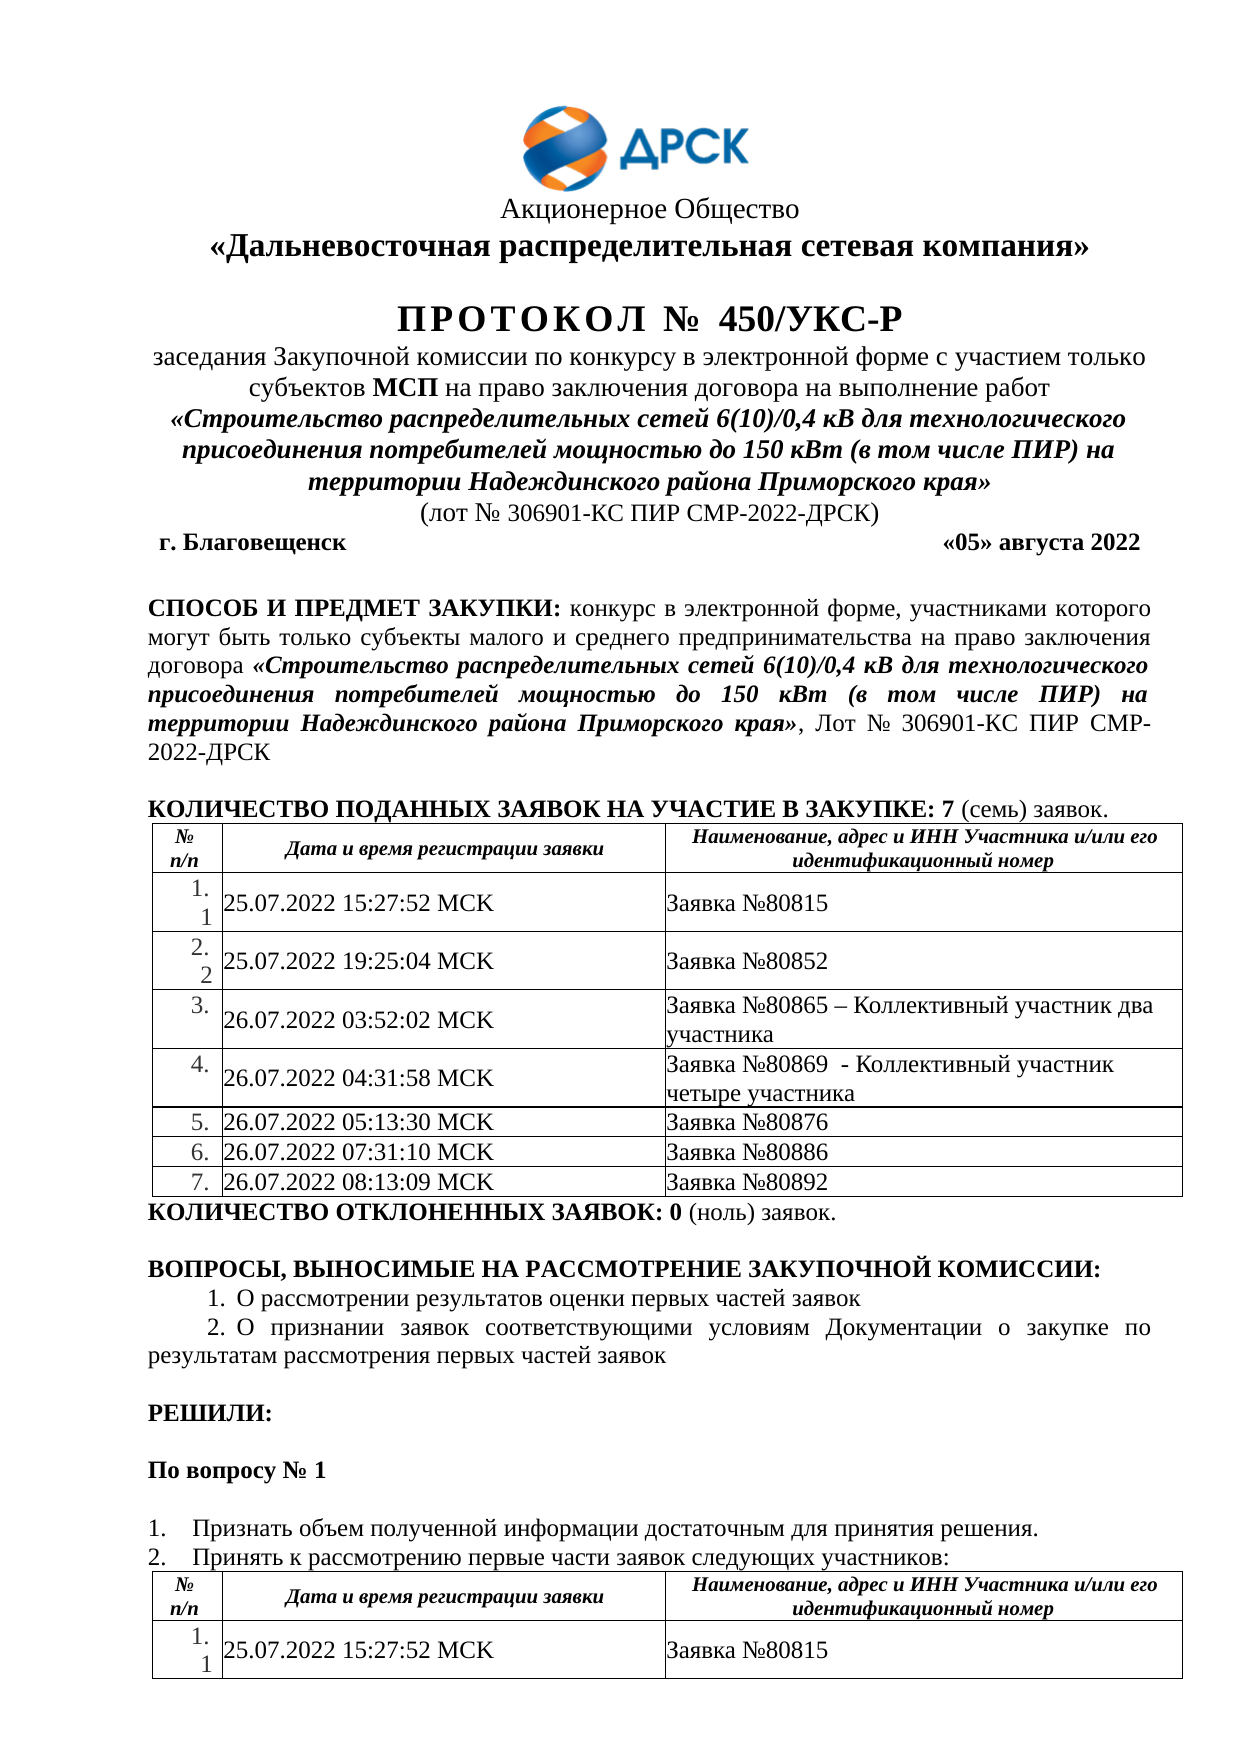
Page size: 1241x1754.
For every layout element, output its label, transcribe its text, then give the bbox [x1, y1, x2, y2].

table_cell Заявка №80865 – Коллективный участник два участника [666, 990, 1182, 1048]
table_header Наименование, адрес и ИНН Участника и/или его идентификационный номер [666, 824, 1182, 872]
list «Строительство распределительных сетей 6(10)/0,4 кВ для технологического присоединения потребителей мощностью до 150 кВт (в том числе ПИР) на территории Надеждинского района Приморского края» [148, 402, 1152, 496]
text Акционерное Общество [148, 191, 1152, 225]
list (лот № 306901-КС ПИР СМР-2022-ДРСК) [148, 496, 1152, 527]
table_cell 26.07.2022 04:31:58 MCK [223, 1049, 665, 1106]
text ВОПРОСЫ, ВЫНОСИМЫЕ НА РАССМОТРЕНИЕ ЗАКУПОЧНОЙ КОМИССИИ: [148, 1254, 1152, 1283]
text По вопросу № 1 [148, 1456, 1152, 1484]
table_header Наименование, адрес и ИНН Участника и/или его идентификационный номер [666, 1572, 1182, 1620]
table_cell [153, 1108, 222, 1136]
table_cell 25.07.2022 19:25:04 MCK [223, 932, 665, 989]
table_cell Заявка №80815 [666, 873, 1182, 931]
text КОЛИЧЕСТВО ПОДАННЫХ ЗАЯВОК НА УЧАСТИЕ В ЗАКУПКЕ: 7 (семь) заявок. [148, 794, 1152, 823]
list СПОСОБ И ПРЕДМЕТ ЗАКУПКИ: конкурс в электронной форме, участниками которого могут быть только субъекты малого и среднего предпринимательства на право заключения договора «Строительство распределительных сетей 6(10)/0,4 кВ для технологического присоединения потребителей мощностью до 150 кВт (в том числе ПИР) на территории Надеждинского района Приморского края», Лот № 306901-КС ПИР СМР-2022-ДРСК [148, 593, 1152, 766]
text КОЛИЧЕСТВО ОТКЛОНЕННЫХ ЗАЯВОК: 0 (ноль) заявок. [148, 1197, 1137, 1226]
list РЕШИЛИ: [148, 1398, 1152, 1427]
list О рассмотрении результатов оценки первых частей заявок [148, 1283, 1152, 1312]
table_cell Заявка №80892 [666, 1167, 1182, 1196]
text «Дальневосточная распределительная сетевая компания» [148, 225, 1152, 263]
table_cell Заявка №80869 - Коллективный участник четыре участника [666, 1049, 1182, 1106]
list Принять к рассмотрению первые части заявок следующих участников: [148, 1542, 1152, 1571]
table_header г. Благовещенск [148, 527, 652, 556]
table_header № п/п [153, 824, 222, 872]
table_cell 2 [153, 932, 222, 989]
table_cell 25.07.2022 15:27:52 MCK [223, 873, 665, 931]
table_header Дата и время регистрации заявки [223, 824, 665, 872]
table_cell 26.07.2022 05:13:30 MCK [223, 1108, 665, 1136]
table_cell [153, 1167, 222, 1196]
picture [519, 103, 766, 192]
table_header «05» августа 2022 [652, 527, 1152, 556]
table_cell Заявка №80886 [666, 1137, 1182, 1166]
table_cell 26.07.2022 08:13:09 MCK [223, 1167, 665, 1196]
table_cell 1 [153, 873, 222, 931]
table_cell [153, 1137, 222, 1166]
table_cell Заявка №80815 [666, 1621, 1182, 1678]
list О признании заявок соответствующими условиям Документации о закупке по результатам рассмотрения первых частей заявок [148, 1312, 1152, 1369]
table_cell Заявка №80852 [666, 932, 1182, 989]
table_header Дата и время регистрации заявки [223, 1572, 665, 1620]
text ПРОТОКОЛ № 450/УКС-Р [148, 297, 1152, 340]
table_cell 25.07.2022 15:27:52 MCK [223, 1621, 665, 1678]
table_cell [153, 1049, 222, 1106]
list заседания Закупочной комиссии по конкурсу в электронной форме с участием только субъектов МСП на право заключения договора на выполнение работ [148, 340, 1152, 402]
table_cell 1 [153, 1621, 222, 1678]
table_cell 26.07.2022 07:31:10 MCK [223, 1137, 665, 1166]
list Признать объем полученной информации достаточным для принятия решения. [148, 1513, 1152, 1542]
table_cell Заявка №80876 [666, 1108, 1182, 1136]
table_header № п/п [153, 1572, 222, 1620]
table_cell 26.07.2022 03:52:02 MCK [223, 990, 665, 1048]
table_cell [153, 990, 222, 1048]
